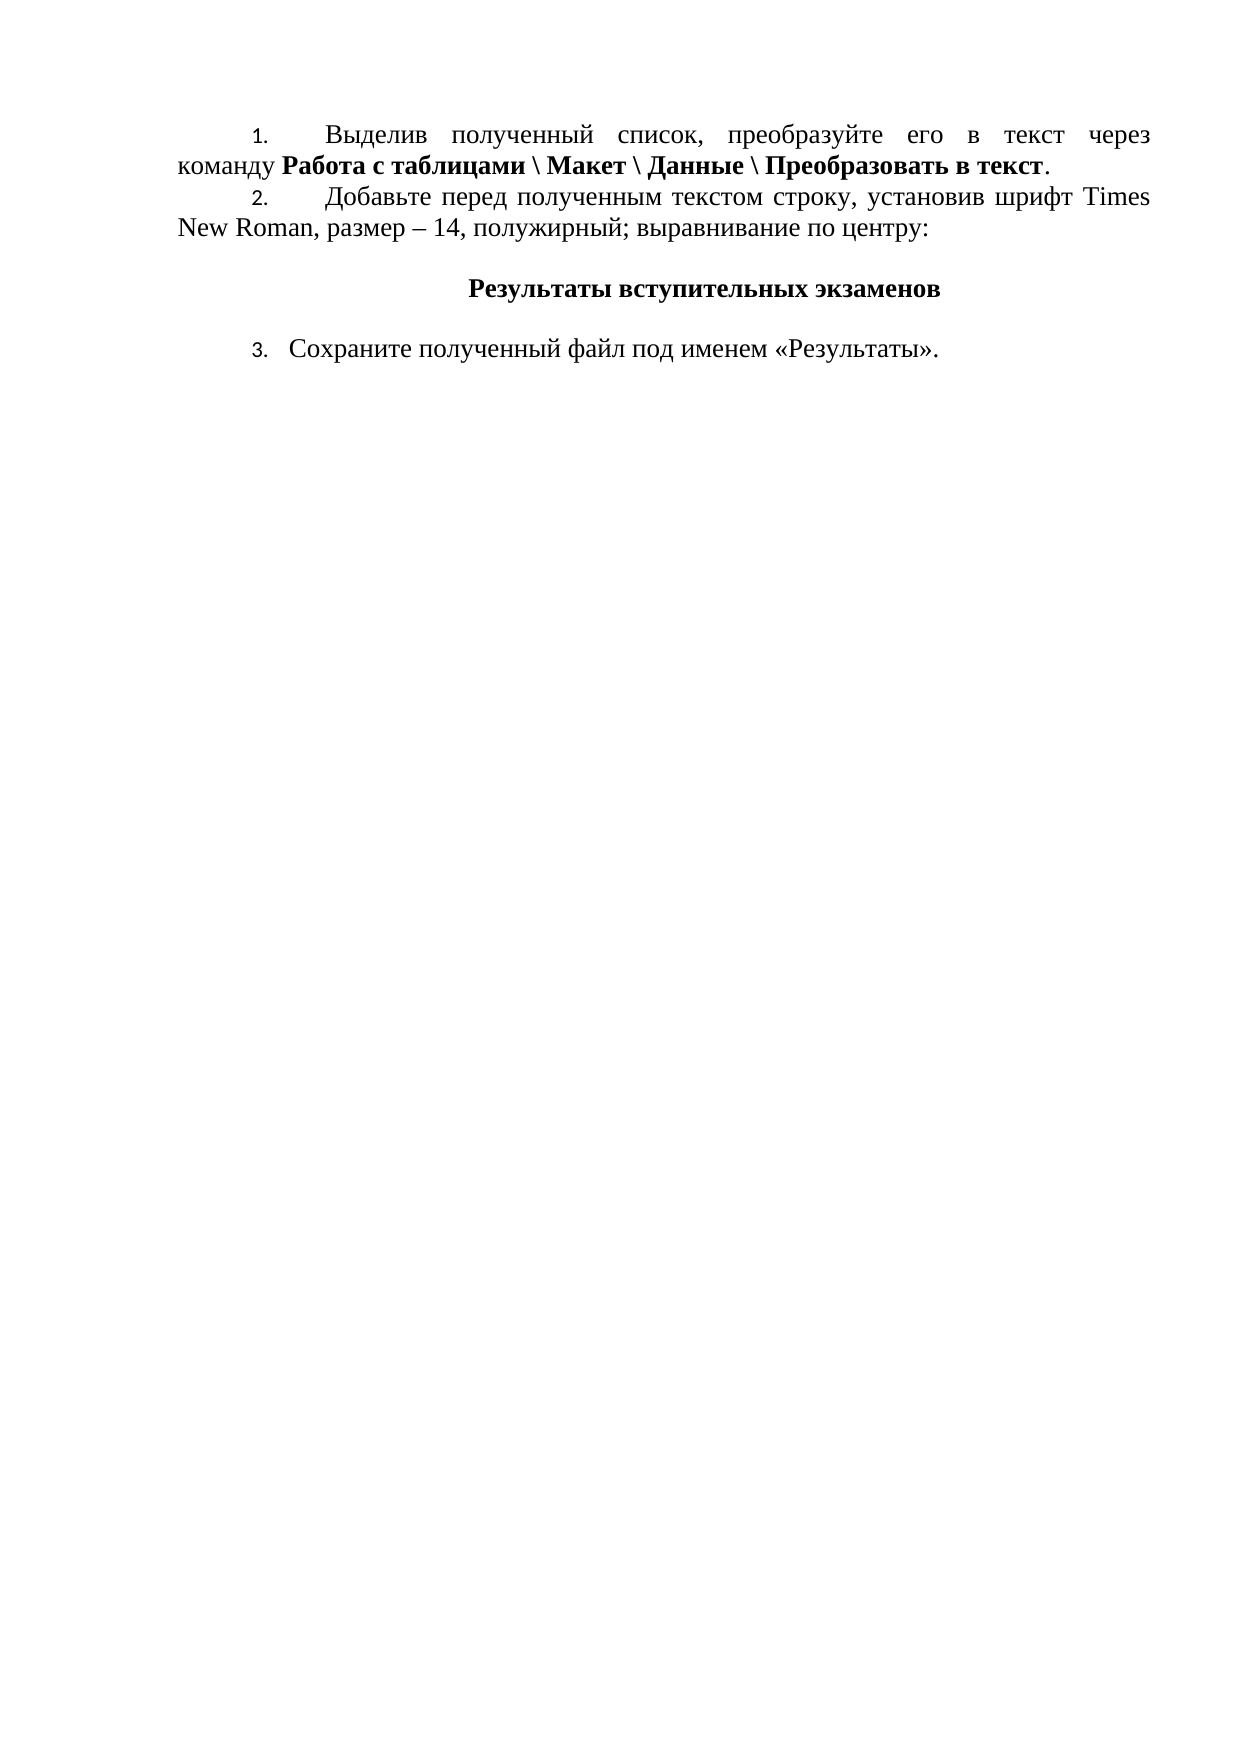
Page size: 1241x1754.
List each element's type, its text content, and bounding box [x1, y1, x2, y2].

list Сохраните полученный файл под именем «Результаты». [251, 332, 1152, 363]
text Результаты вступительных экзаменов [251, 272, 1152, 303]
list Добавьте перед полученным текстом строку, установив шрифт Times New Roman, размер – 14, полужирный; выравнивание по центру: [177, 180, 1152, 243]
list Выделив полученный список, преобразуйте его в текст через команду Работа с таблицами \ Макет \ Данные \ Преобразовать в текст. [177, 118, 1152, 180]
